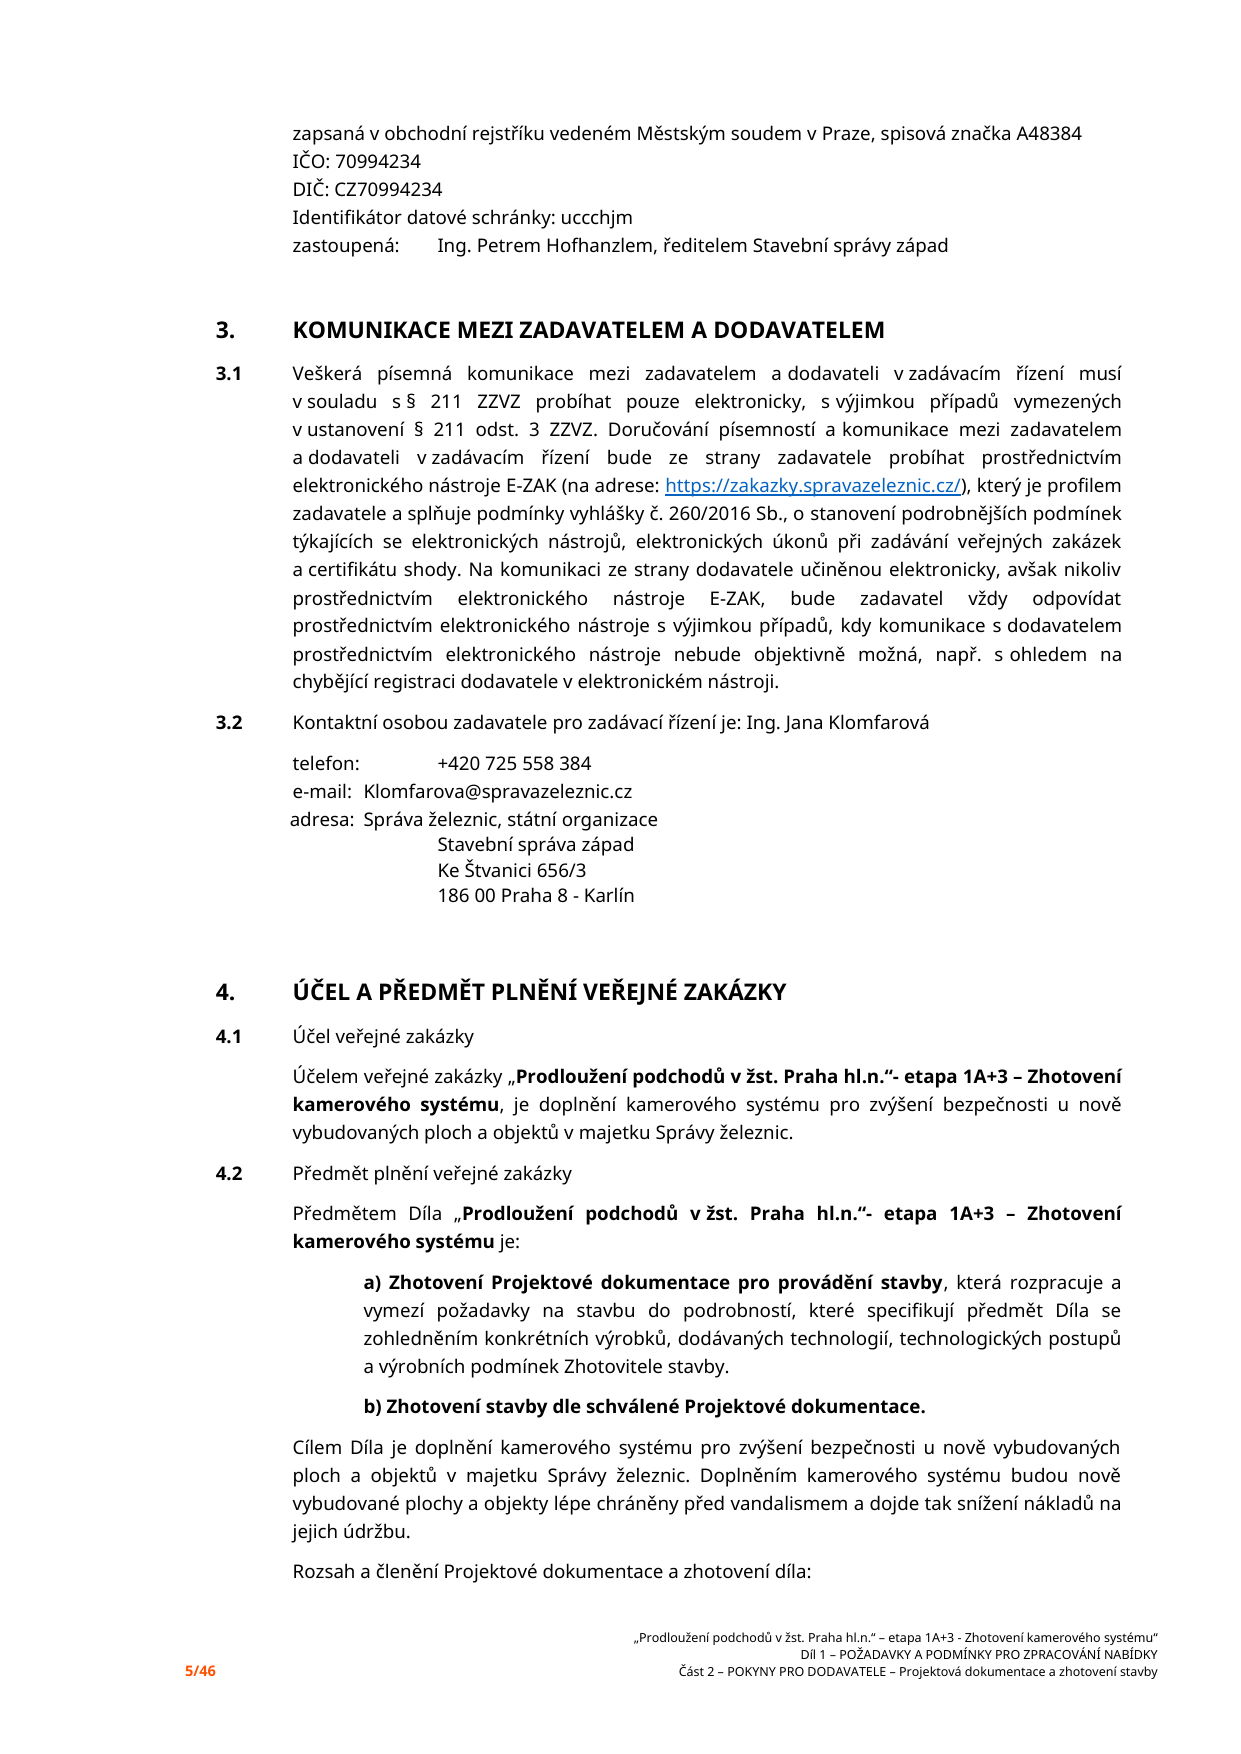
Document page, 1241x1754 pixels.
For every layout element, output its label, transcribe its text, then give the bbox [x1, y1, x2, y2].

text Rozsah a členění Projektové dokumentace a zhotovení díla: [292, 1559, 1122, 1584]
text zapsaná v obchodní rejstříku vedeném Městským soudem v Praze, spisová značka A48384 [292, 121, 1122, 146]
text Stavební správa západ [363, 831, 1122, 857]
text Ke Štvanici 656/3 [363, 857, 1122, 882]
text Cílem Díla je doplnění kamerového systému pro zvýšení bezpečnosti u nově vybudovaných ploch a objektů v majetku Správy železnic. Doplněním kamerového systému budou nově vybudované plochy a objekty lépe chráněny před vandalismem a dojde tak snížení nákladů na jejich údržbu. [292, 1434, 1122, 1544]
text KOMUNIKACE MEZI ZADAVATELEM a DODAVATELEM [216, 314, 1122, 345]
text Veškerá písemná komunikace mezi zadavatelem a dodavateli v zadávacím řízení musí v souladu s § 211 ZZVZ probíhat pouze elektronicky, s výjimkou případů vymezených v ustanovení § 211 odst. 3 ZZVZ. Doručování písemností a komunikace mezi zadavatelem a dodavateli v zadávacím řízení bude ze strany zadavatele probíhat prostřednictvím elektronického nástroje E-ZAK (na adrese: https://zakazky.spravazeleznic.cz/), který je profilem zadavatele a splňuje podmínky vyhlášky č. 260/2016 Sb., o stanovení podrobnějších podmínek týkajících se elektronických nástrojů, elektronických úkonů při zadávání veřejných zakázek a certifikátu shody. Na komunikaci ze strany dodavatele učiněnou elektronicky, avšak nikoliv prostřednictvím elektronického nástroje E-ZAK, bude zadavatel vždy odpovídat prostřednictvím elektronického nástroje s výjimkou případů, kdy komunikace s dodavatelem prostřednictvím elektronického nástroje nebude objektivně možná, např. s ohledem na chybějící registraci dodavatele v elektronickém nástroji. [216, 361, 1122, 694]
text zastoupená: Ing. Petrem Hofhanzlem, ředitelem Stavební správy západ [292, 233, 1122, 258]
text telefon: +420 725 558 384 [292, 750, 1122, 775]
text a) Zhotovení Projektové dokumentace pro provádění stavby, která rozpracuje a vymezí požadavky na stavbu do podrobností, které specifikují předmět Díla se zohledněním konkrétních výrobků, dodávaných technologií, technologických postupů a výrobních podmínek Zhotovitele stavby. [363, 1269, 1122, 1379]
text Účelem veřejné zakázky „Prodloužení podchodů v žst. Praha hl.n.“- etapa 1A+3 – Zhotovení kamerového systému, je doplnění kamerového systému pro zvýšení bezpečnosti u nově vybudovaných ploch a objektů v majetku Správy železnic. [292, 1063, 1122, 1145]
text IČO: 70994234 [292, 149, 1122, 174]
text Předmětem Díla „Prodloužení podchodů v žst. Praha hl.n.“- etapa 1A+3 – Zhotovení kamerového systému je: [292, 1201, 1122, 1254]
text Identifikátor datové schránky: uccchjm [292, 205, 1122, 230]
text Kontaktní osobou zadavatele pro zadávací řízení je: Ing. Jana Klomfarová [216, 709, 1122, 735]
text 186 00 Praha 8 - Karlín [292, 882, 1122, 908]
text Účel veřejné zakázky [216, 1023, 1122, 1048]
text b) Zhotovení stavby dle schválené Projektové dokumentace. [292, 1394, 1122, 1419]
text Předmět plnění veřejné zakázky [216, 1160, 1122, 1186]
text adresa: Správa železnic, státní organizace [289, 806, 1122, 831]
text DIČ: CZ70994234 [292, 177, 1122, 202]
text ÚČEL a PŘEDMĚT PLNĚNÍ VEŘEJNÉ ZAKÁZKY [216, 976, 1122, 1007]
text e-mail: Klomfarova@spravazeleznic.cz [292, 778, 1122, 803]
